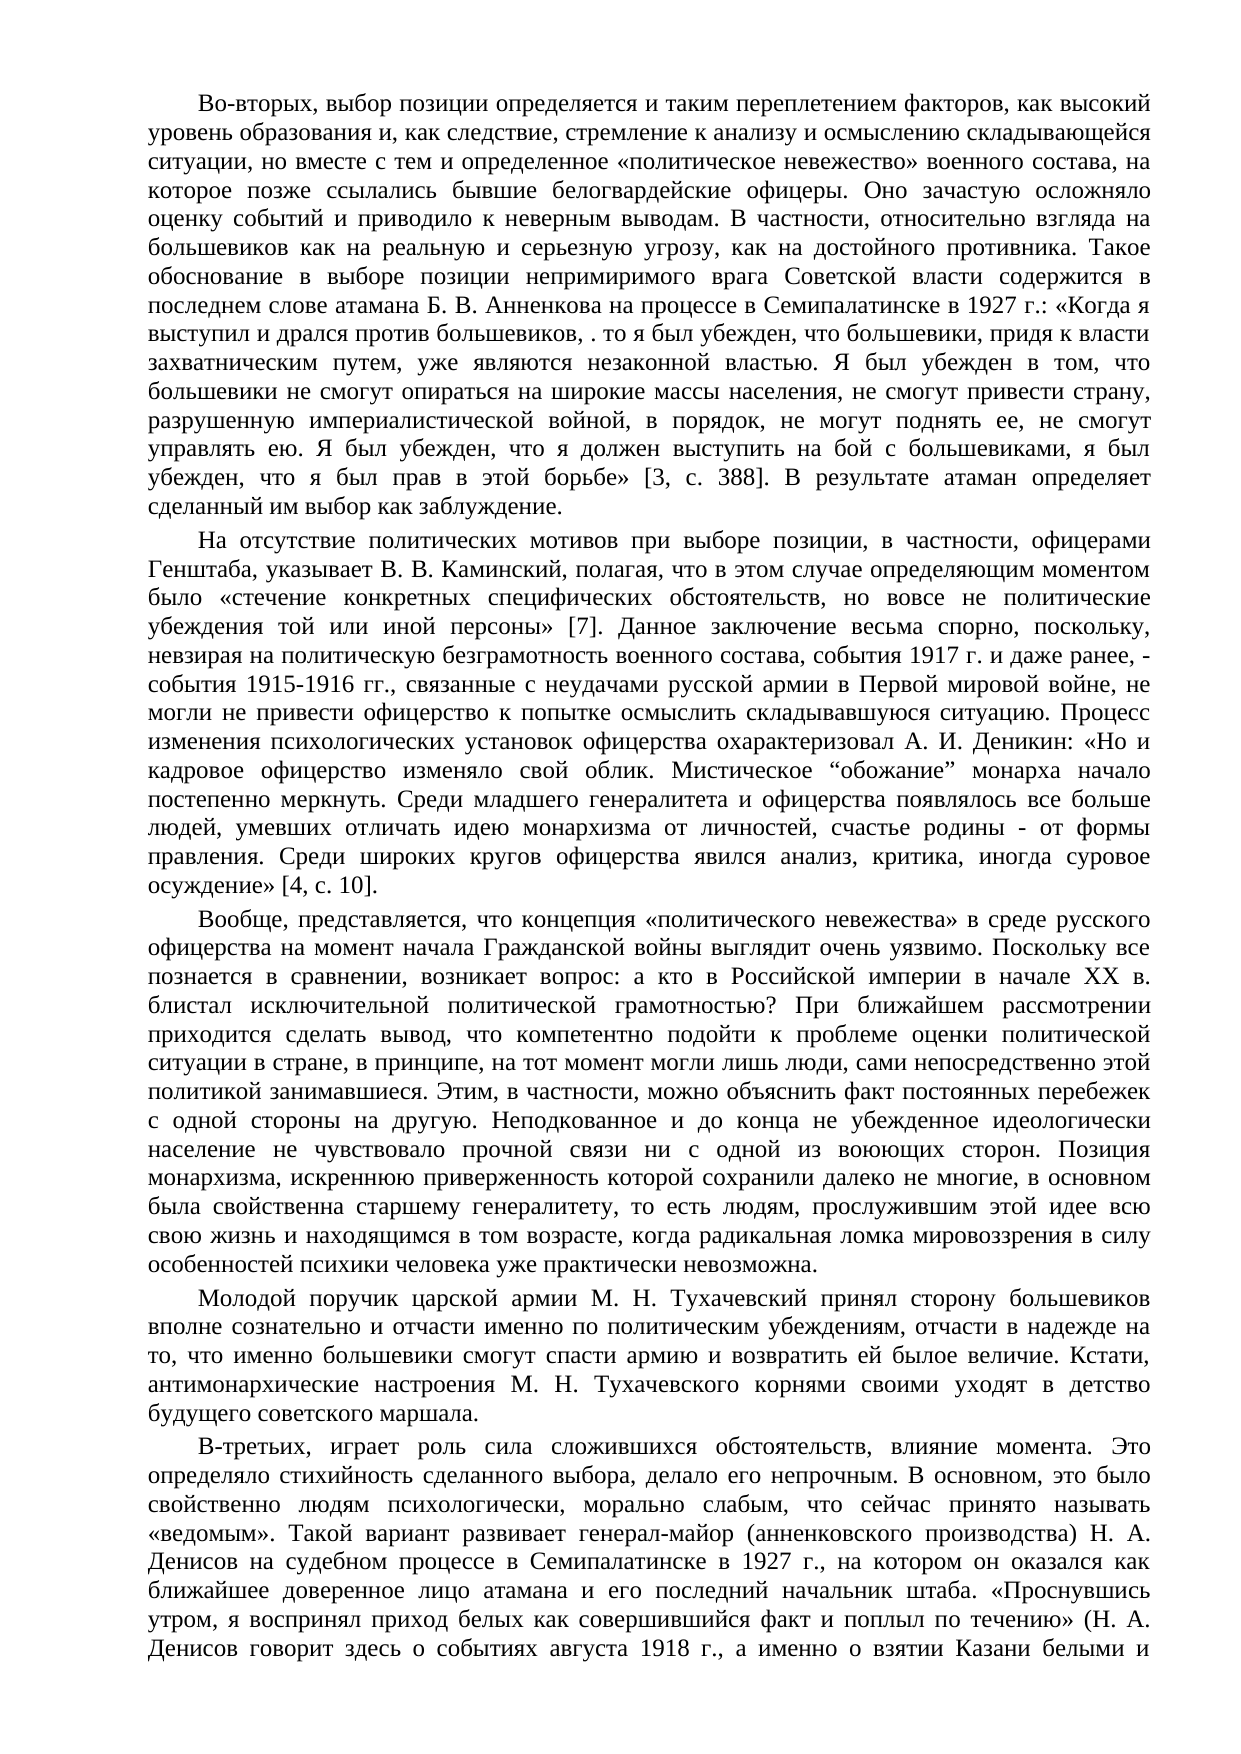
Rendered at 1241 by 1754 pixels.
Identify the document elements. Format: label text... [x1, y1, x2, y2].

text Во-вторых, выбор позиции определяется и таким переплетением факторов, как высокий уровень образования и, как следствие, стремление к анализу и осмыслению складывающейся ситуации, но вместе с тем и определенное «политическое невежество» военного состава, на которое позже ссылались бывшие белогвардейские офицеры. Оно зачастую осложняло оценку событий и приводило к неверным выводам. В частности, относительно взгляда на большевиков как на реальную и серьезную угрозу, как на достойного противника. Такое обоснование в выборе позиции непримиримого врага Советской власти содержится в последнем слове атамана Б. В. Анненкова на процессе в Семипалатинске в 1927 г.: «Когда я выступил и дрался против большевиков, . то я был убежден, что большевики, придя к власти захватническим путем, уже являются незаконной властью. Я был убежден в том, что большевики не смогут опираться на широкие массы населения, не смогут привести страну, разрушенную империалистической войной, в порядок, не могут поднять ее, не смогут управлять ею. Я был убежден, что я должен выступить на бой с большевиками, я был убежден, что я был прав в этой борьбе» [3, с. 388]. В результате атаман определяет сделанный им выбор как заблуждение. [148, 88, 1152, 520]
text На отсутствие политических мотивов при выборе позиции, в частности, офицерами Генштаба, указывает В. В. Каминский, полагая, что в этом случае определяющим моментом было «стечение конкретных специфических обстоятельств, но вовсе не политические убеждения той или иной персоны» [7]. Данное заключение весьма спорно, поскольку, невзирая на политическую безграмотность военного состава, события 1917 г. и даже ранее, - события 1915-1916 гг., связанные с неудачами русской армии в Первой мировой войне, не могли не привести офицерство к попытке осмыслить складывавшуюся ситуацию. Процесс изменения психологических установок офицерства охарактеризовал А. И. Деникин: «Но и кадровое офицерство изменяло свой облик. Мистическое “обожание” монарха начало постепенно меркнуть. Среди младшего генералитета и офицерства появлялось все больше людей, умевших отличать идею монархизма от личностей, счастье родины - от формы правления. Среди широких кругов офицерства явился анализ, критика, иногда суровое осуждение» [4, с. 10]. [148, 525, 1152, 899]
text Вообще, представляется, что концепция «политического невежества» в среде русского офицерства на момент начала Гражданской войны выглядит очень уязвимо. Поскольку все познается в сравнении, возникает вопрос: а кто в Российской империи в начале XX в. блистал исключительной политической грамотностью? При ближайшем рассмотрении приходится сделать вывод, что компетентно подойти к проблеме оценки политической ситуации в стране, в принципе, на тот момент могли лишь люди, сами непосредственно этой политикой занимавшиеся. Этим, в частности, можно объяснить факт постоянных перебежек с одной стороны на другую. Неподкованное и до конца не убежденное идеологически население не чувствовало прочной связи ни с одной из воюющих сторон. Позиция монархизма, искреннюю приверженность которой сохранили далеко не многие, в основном была свойственна старшему генералитету, то есть людям, прослужившим этой идее всю свою жизнь и находящимся в том возрасте, когда радикальная ломка мировоззрения в силу особенностей психики человека уже практически невозможна. [148, 904, 1152, 1277]
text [148, 1431, 1152, 1661]
text Молодой поручик царской армии М. Н. Тухачевский принял сторону большевиков вполне сознательно и отчасти именно по политическим убеждениям, отчасти в надежде на то, что именно большевики смогут спасти армию и возвратить ей былое величие. Кстати, антимонархические настроения М. Н. Тухачевского корнями своими уходят в детство будущего советского маршала. [148, 1283, 1152, 1426]
